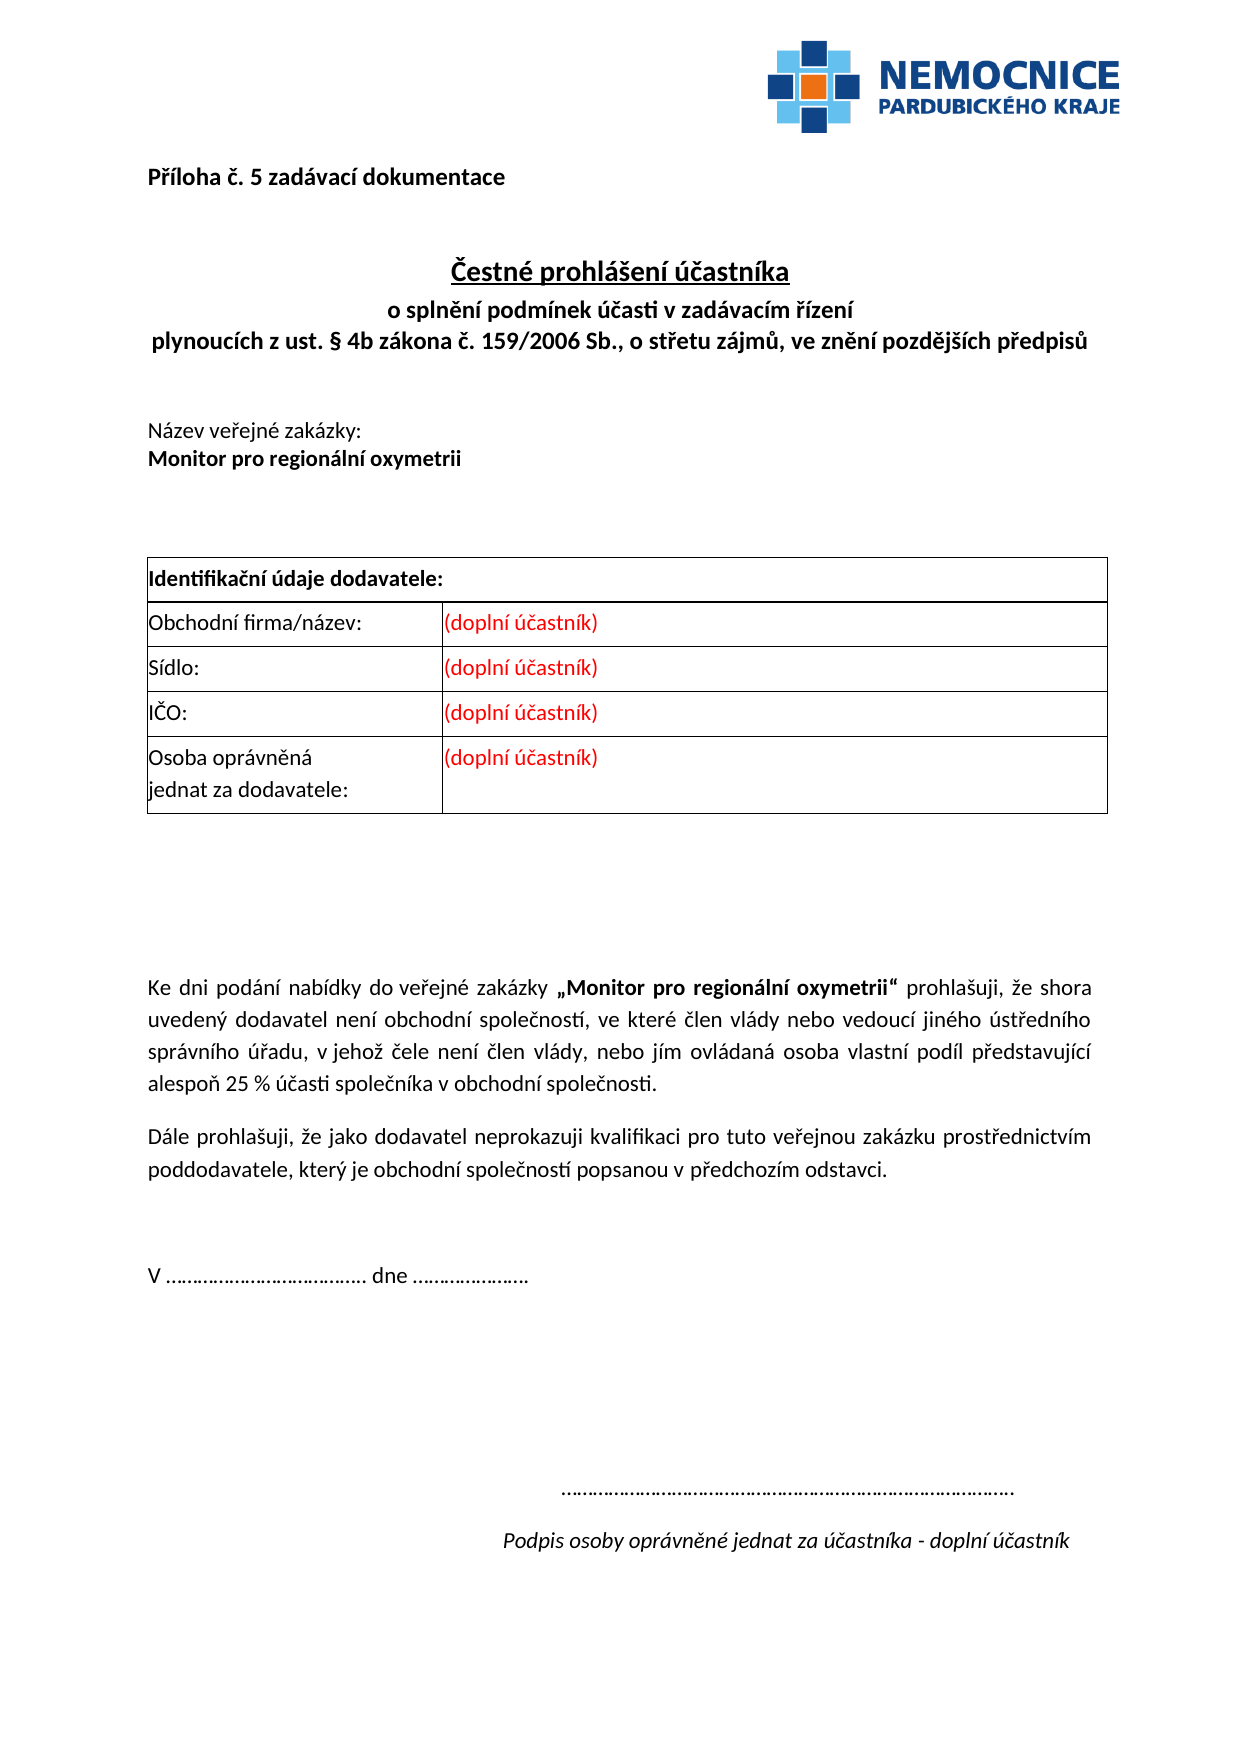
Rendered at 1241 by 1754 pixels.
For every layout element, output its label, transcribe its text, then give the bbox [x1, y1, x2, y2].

table_cell Osoba oprávněná jednat za dodavatele: [148, 737, 442, 813]
table_cell Obchodní firma/název: [148, 603, 442, 646]
table_cell Sídlo: [148, 647, 442, 691]
text Ke dni podání nabídky do veřejné zakázky „Monitor pro regionální oxymetrii“ prohlašuji, že shora uvedený dodavatel není obchodní společností, ve které člen vlády nebo vedoucí jiného ústředního správního úřadu, v jehož čele není člen vlády, nebo jím ovládaná osoba vlastní podíl představující alespoň 25 % účasti společníka v obchodní společnosti. [148, 973, 1093, 1097]
table_cell (doplní účastník) [443, 647, 1107, 691]
text Monitor pro regionální oxymetrii [148, 444, 1093, 473]
text Podpis osoby oprávněné jednat za účastníka - doplní účastník [148, 1526, 1093, 1554]
text V ……………………………….. dne …………………. [148, 1261, 1093, 1289]
table_cell (doplní účastník) [443, 692, 1107, 736]
table_cell (doplní účastník) [443, 603, 1107, 646]
table_cell IČO: [148, 692, 442, 736]
text ………………………………………………………………………….. [148, 1473, 1093, 1501]
text Příloha č. 5 zadávací dokumentace [148, 161, 1093, 192]
text Čestné prohlášení účastníka [148, 253, 1093, 288]
picture [766, 39, 1120, 134]
text o splnění podmínek účasti v zadávacím řízení plynoucích z ust. § 4b zákona č. 159/2006 Sb., o střetu zájmů, ve znění pozdějších předpisů [148, 294, 1093, 356]
text Dále prohlašuji, že jako dodavatel neprokazuji kvalifikaci pro tuto veřejnou zakázku prostřednictvím poddodavatele, který je obchodní společností popsanou v předchozím odstavci. [148, 1122, 1093, 1183]
text Název veřejné zakázky: [148, 417, 1093, 444]
table_cell (doplní účastník) [443, 737, 1107, 813]
table_header Identifikační údaje dodavatele: [148, 558, 1107, 601]
